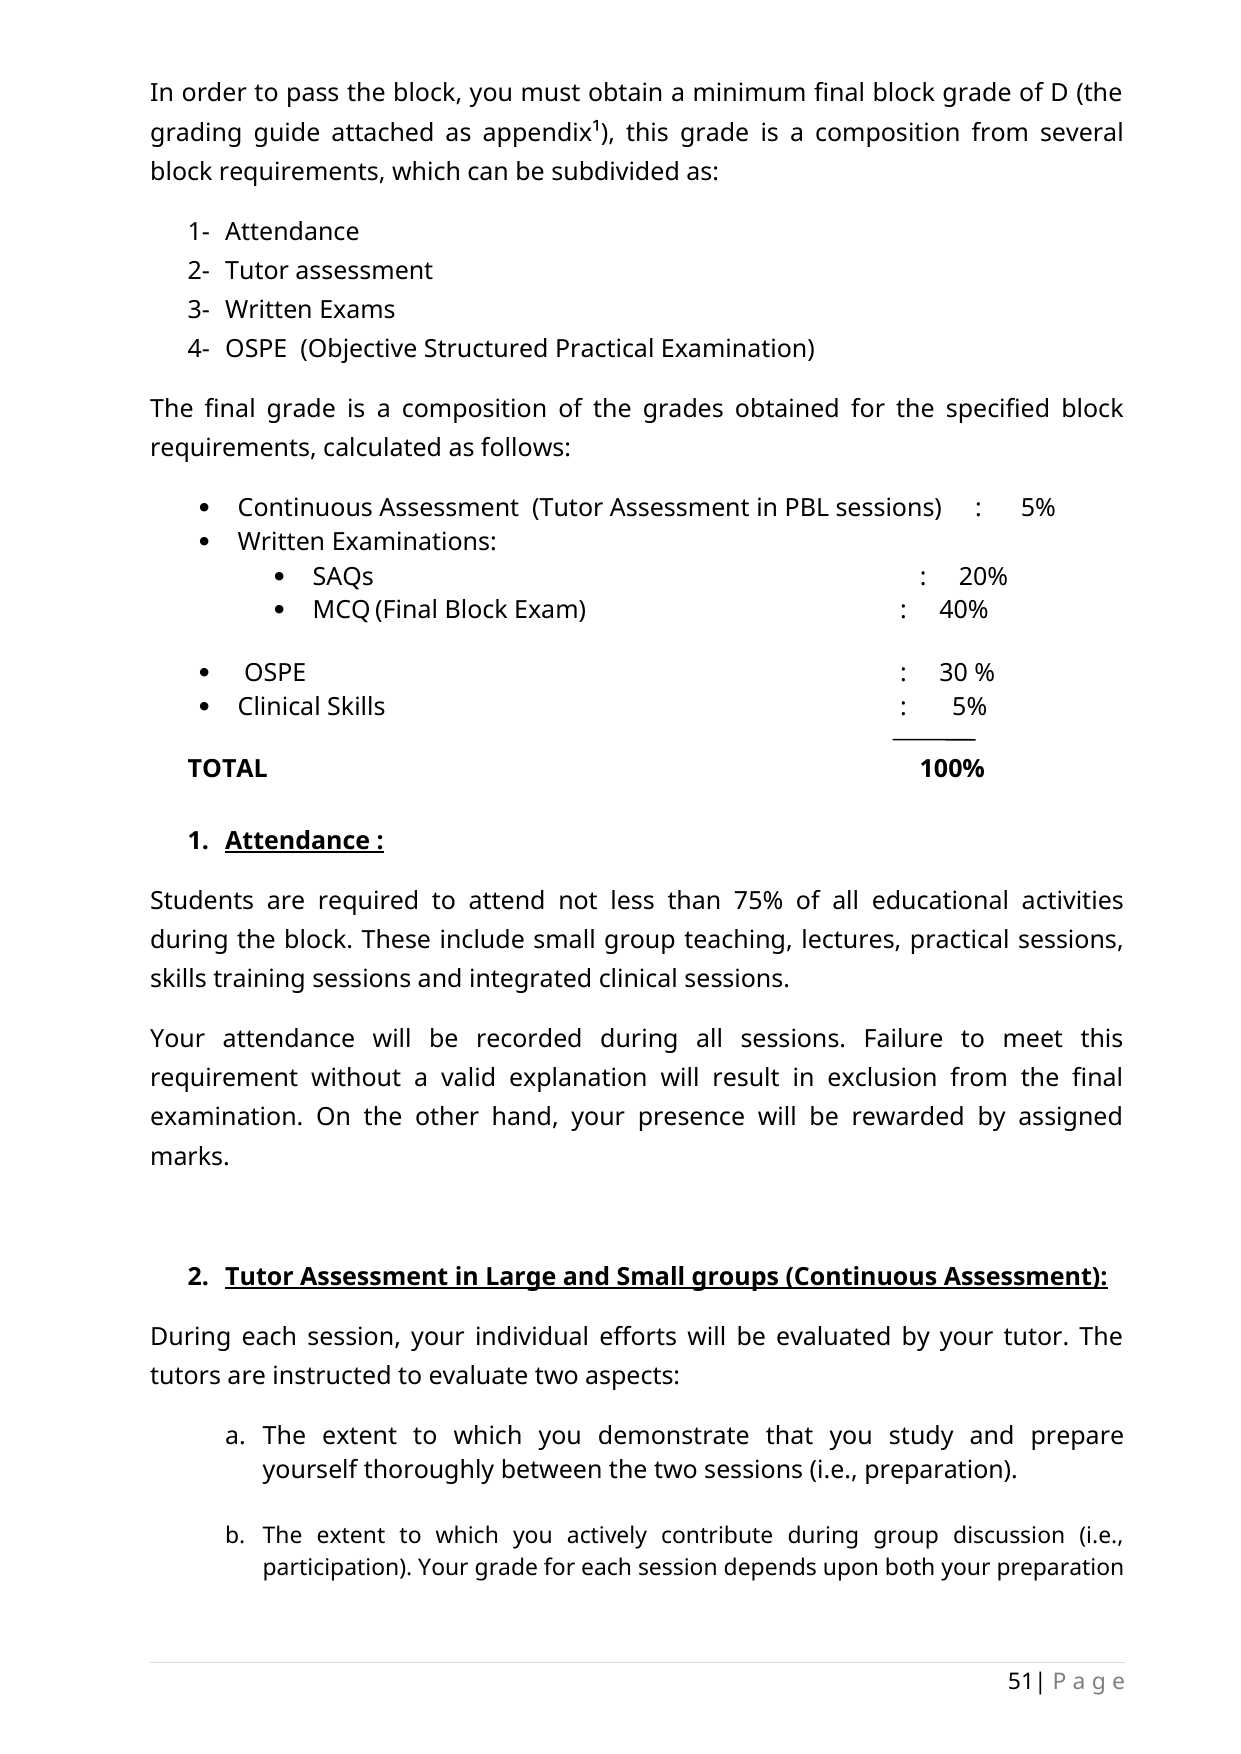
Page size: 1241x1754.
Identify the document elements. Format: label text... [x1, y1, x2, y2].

text TOTAL 100% [187, 750, 1125, 784]
list Attendance [187, 213, 1125, 247]
text Students are required to attend not less than 75% of all educational activities during the block. These include small group teaching, lectures, practical sessions, skills training sessions and integrated clinical sessions. [150, 882, 1125, 995]
list Attendance : [187, 822, 1125, 856]
list Clinical Skills : 5% [200, 688, 1125, 722]
list The extent to which you demonstrate that you study and prepare yourself thoroughly between the two sessions (i.e., preparation). [225, 1417, 1125, 1485]
text In order to pass the block, you must obtain a minimum final block grade of D (the grading guide attached as appendix¹), this grade is a composition from several block requirements, which can be subdivided as: [150, 75, 1125, 187]
list OSPE (Objective Structured Practical Examination) [187, 331, 1125, 365]
list MCQ (Final Block Exam) : 40% [275, 592, 1125, 626]
list Written Exams [187, 292, 1125, 326]
text The final grade is a composition of the grades obtained for the specified block requirements, calculated as follows: [150, 391, 1125, 464]
list Tutor Assessment in Large and Small groups (Continuous Assessment): [187, 1258, 1125, 1292]
list Continuous Assessment (Tutor Assessment in PBL sessions) : 5% [200, 490, 1125, 524]
text Your attendance will be recorded during all sessions. Failure to meet this requirement without a valid explanation will result in exclusion from the final examination. On the other hand, your presence will be rewarded by assigned marks. [150, 1021, 1125, 1172]
text During each session, your individual efforts will be evaluated by your tutor. The tutors are instructed to evaluate two aspects: [150, 1318, 1125, 1391]
list Written Examinations: [200, 524, 1125, 558]
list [225, 1519, 1125, 1582]
list Tutor assessment [187, 252, 1125, 287]
list SAQs : 20% [275, 558, 1125, 592]
list OSPE : 30 % [200, 654, 1125, 688]
